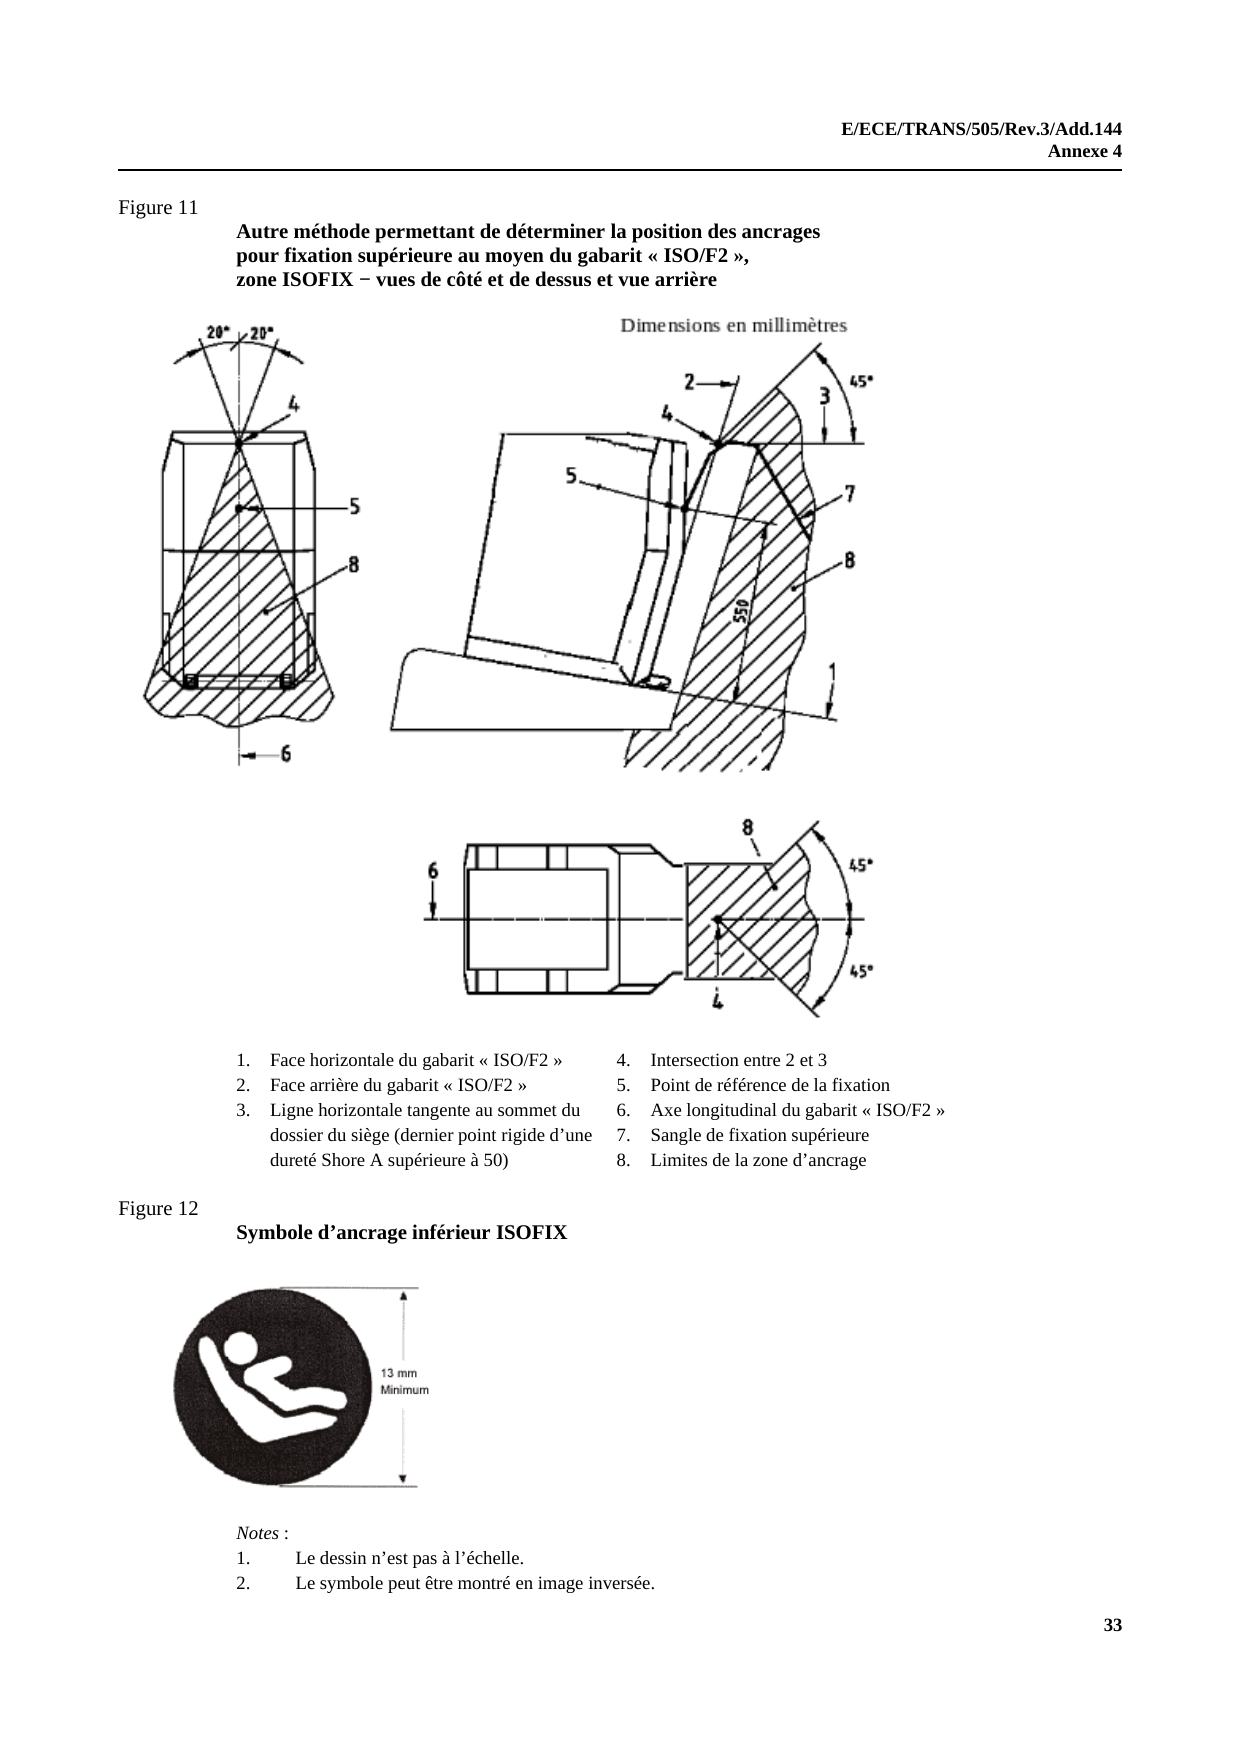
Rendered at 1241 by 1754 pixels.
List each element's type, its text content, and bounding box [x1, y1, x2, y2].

table_cell Point de référence de la fixation [650, 1071, 1004, 1096]
text 1. Le dessin n’est pas à l’échelle. [236, 1543, 1004, 1568]
table_cell Face arrière du gabarit « ISO/F2 » [270, 1071, 616, 1096]
text Notes : [236, 1518, 1004, 1543]
table_cell Limites de la zone d’ancrage [650, 1146, 1004, 1171]
picture [171, 1285, 432, 1490]
table_cell 5. [616, 1071, 650, 1096]
subtitle Figure 12 Symbole d’ancrage inférieur ISOFIX [118, 1196, 1122, 1244]
table_header 4. [616, 1046, 650, 1071]
table_cell Ligne horizontale tangente au sommet du dossier du siège (dernier point rigide d’une dureté Shore A supérieure à 50) [270, 1096, 616, 1171]
table_cell 7. [616, 1121, 650, 1146]
table_cell Axe longitudinal du gabarit « ISO/F2 » [650, 1096, 1004, 1121]
table_cell 6. [616, 1096, 650, 1121]
subtitle Figure 11 Autre méthode permettant de déterminer la position des ancrages pour fixation supérieure au moyen du gabarit « ISO/F2 », zone ISOFIX − vues de côté et de dessus et vue arrière [118, 195, 1122, 291]
table_cell 8. [616, 1146, 650, 1171]
table_cell Sangle de fixation supérieure [650, 1121, 1004, 1146]
table_cell 2. [236, 1071, 270, 1096]
text 2. Le symbole peut être montré en image inversée. [236, 1568, 1004, 1593]
table_header 1. [236, 1046, 270, 1071]
table_header Intersection entre 2 et 3 [650, 1046, 1004, 1071]
table_header Face horizontale du gabarit « ISO/F2 » [270, 1046, 616, 1071]
table_cell 3. [236, 1096, 270, 1171]
